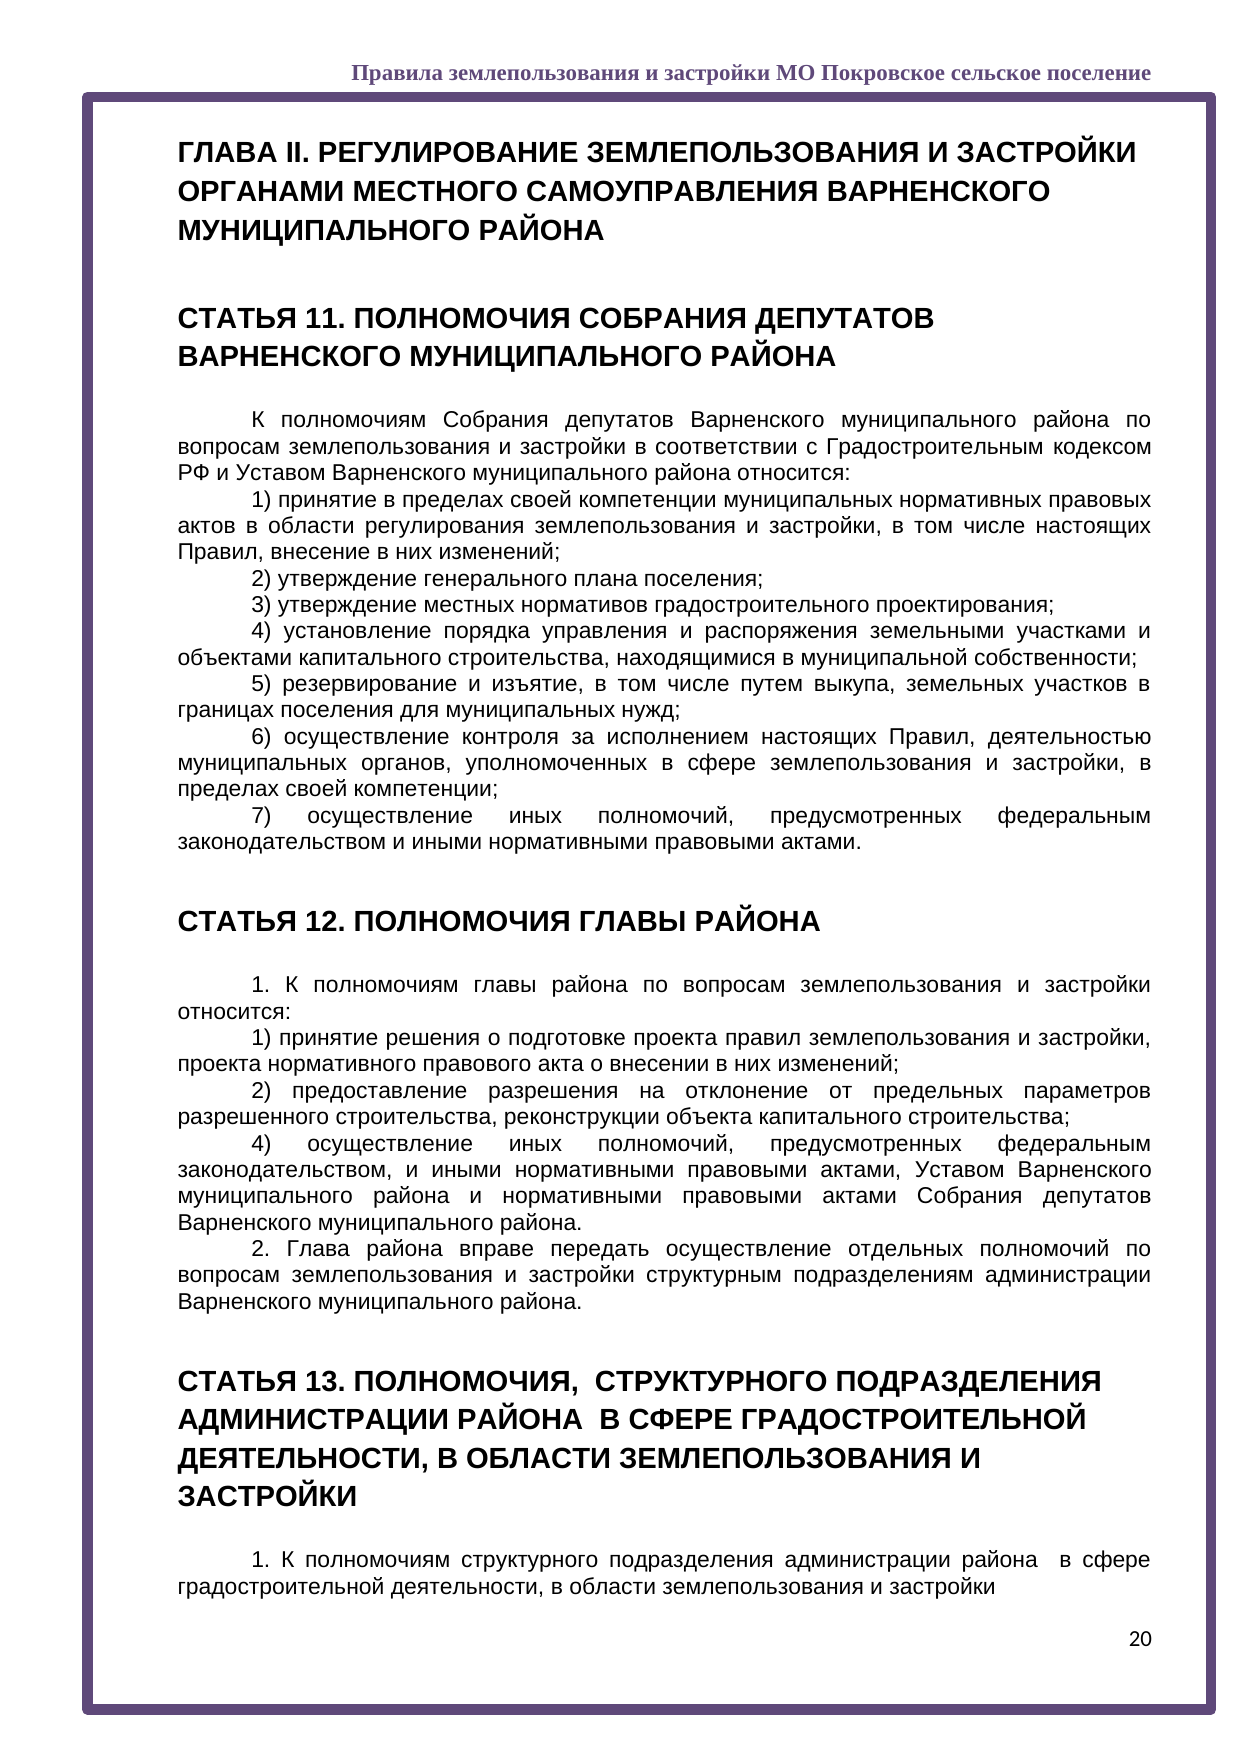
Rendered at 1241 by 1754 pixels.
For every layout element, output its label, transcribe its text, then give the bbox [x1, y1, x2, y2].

text 4) установление порядка управления и распоряжения земельными участками и объектами капитального строительства, находящимися в муниципальной собственности; [177, 617, 1152, 670]
subtitle Статья 11. Полномочия Собрания депутатов Варненского муниципального района [177, 301, 1152, 373]
text 2) утверждение генерального плана поселения; [177, 564, 1152, 591]
text 1. К полномочиям структурного подразделения администрации района в сфере градостроительной деятельности, в области землепользования и застройки [177, 1546, 1152, 1599]
text 2) предоставление разрешения на отклонение от предельных параметров разрешенного строительства, реконструкции объекта капитального строительства; [177, 1077, 1152, 1129]
text 7) осуществление иных полномочий, предусмотренных федеральным законодательством и иными нормативными правовыми актами. [177, 802, 1152, 854]
subtitle Статья 12. Полномочия главы района [177, 904, 1152, 938]
text К полномочиям Собрания депутатов Варненского муниципального района по вопросам землепользования и застройки в соответствии с Градостроительным кодексом РФ и Уставом Варненского муниципального района относится: [177, 406, 1152, 486]
subtitle Глава II. РЕГУЛИРОВАНИЕ ЗЕМЛЕПОЛЬЗОВАНИЯ И ЗАСТРОЙКИ ОРГАНАМИ МЕСТНОГО САМОУПРАВЛЕНИЯ ВАРНЕНСКОГО МУНИЦИПАЛЬНОГО РАЙОНА [177, 135, 1152, 246]
text 1. К полномочиям главы района по вопросам землепользования и застройки относится: [177, 971, 1152, 1024]
text 2. Глава района вправе передать осуществление отдельных полномочий по вопросам землепользования и застройки структурным подразделениям администрации Варненского муниципального района. [177, 1235, 1152, 1314]
text 1) принятие решения о подготовке проекта правил землепользования и застройки, проекта нормативного правового акта о внесении в них изменений; [177, 1024, 1152, 1077]
text 5) резервирование и изъятие, в том числе путем выкупа, земельных участков в границах поселения для муниципальных нужд; [177, 670, 1152, 723]
text 4) осуществление иных полномочий, предусмотренных федеральным законодательством, и иными нормативными правовыми актами, Уставом Варненского муниципального района и нормативными правовыми актами Собрания депутатов Варненского муниципального района. [177, 1129, 1152, 1235]
text 6) осуществление контроля за исполнением настоящих Правил, деятельностью муниципальных органов, уполномоченных в сфере землепользования и застройки, в пределах своей компетенции; [177, 723, 1152, 802]
subtitle Статья 13. Полномочия, структурного подразделения администрации района в сфере градостроительной деятельности, в области землепользования и застройки [177, 1363, 1152, 1513]
text 1) принятие в пределах своей компетенции муниципальных нормативных правовых актов в области регулирования землепользования и застройки, в том числе настоящих Правил, внесение в них изменений; [177, 486, 1152, 564]
text 3) утверждение местных нормативов градостроительного проектирования; [177, 591, 1152, 617]
